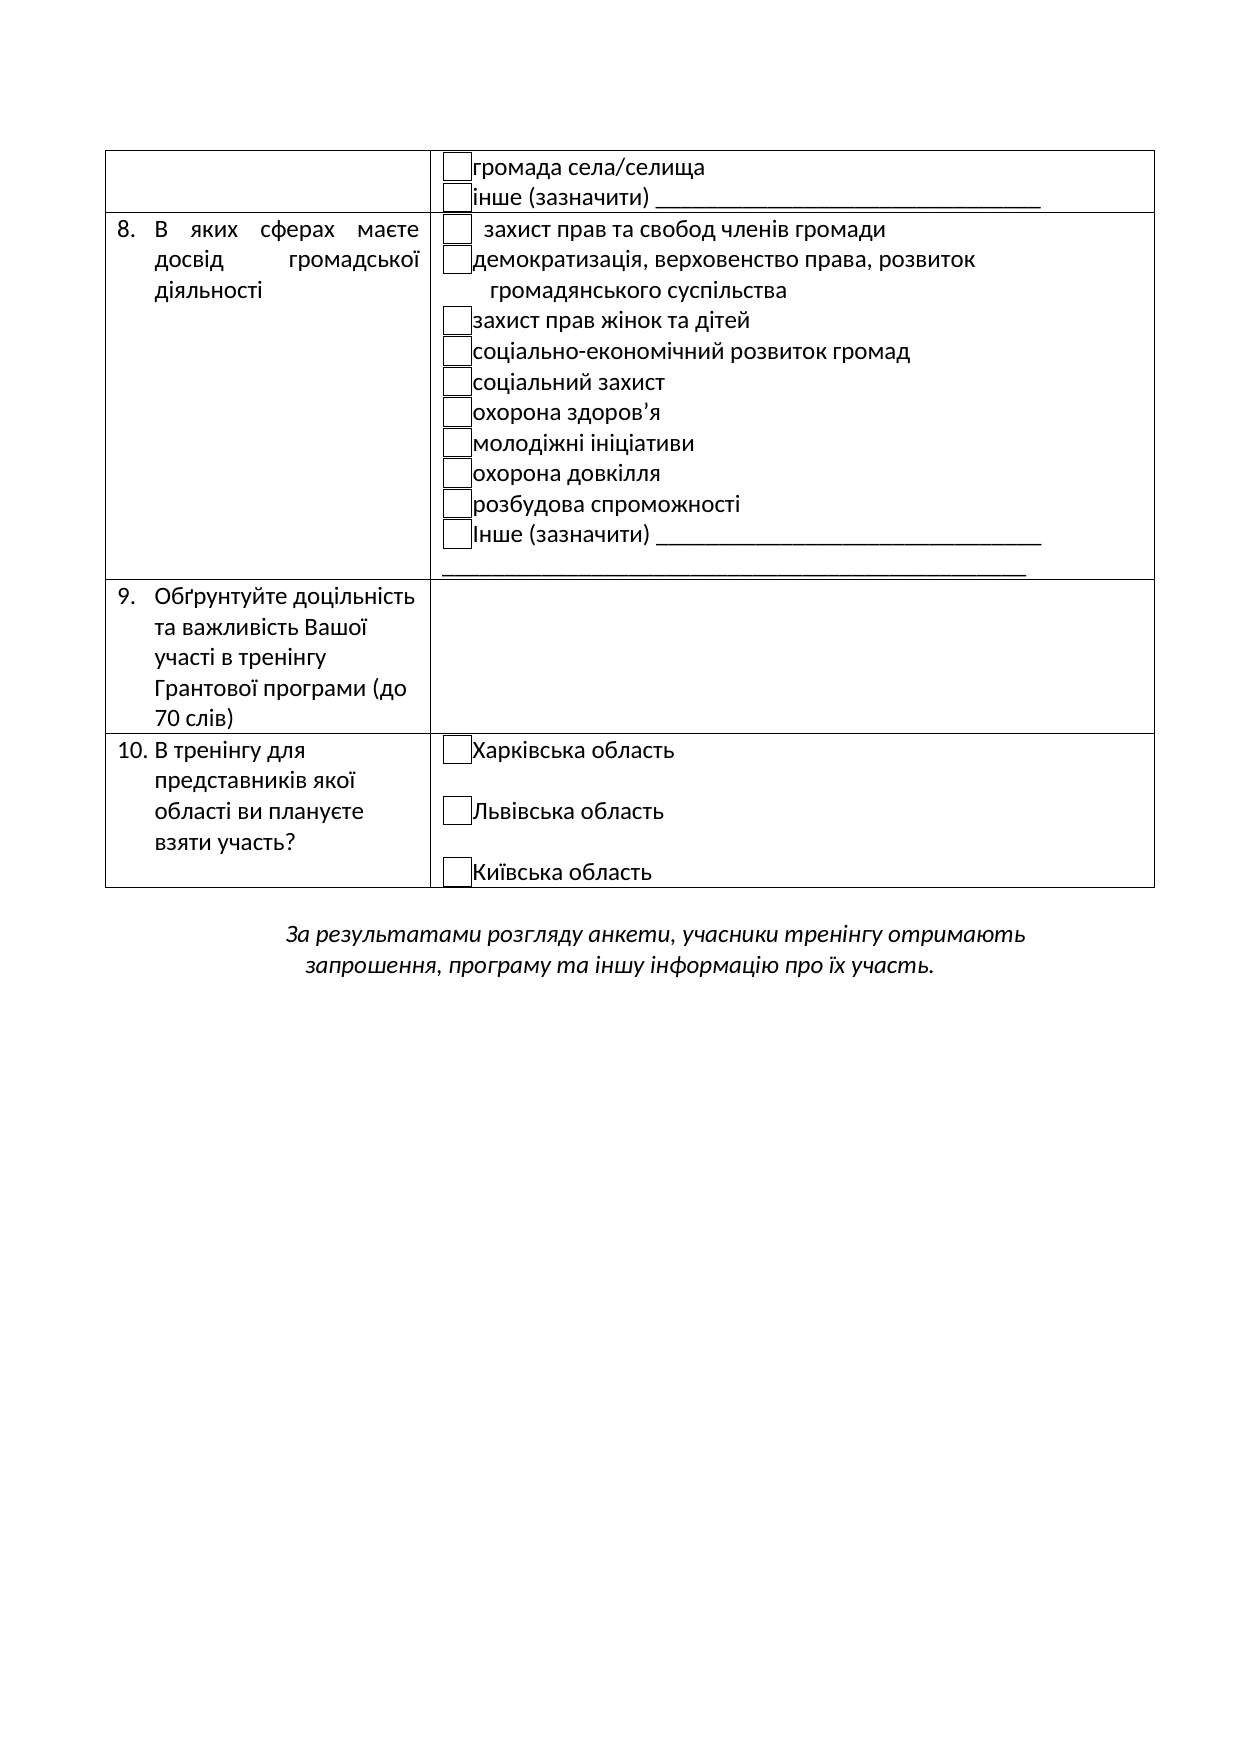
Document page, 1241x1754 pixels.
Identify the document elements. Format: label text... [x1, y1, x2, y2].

table_cell [431, 580, 1154, 733]
table_cell захист прав та свобод членів громади демократизація, верховенство права, розвиток громадянcького суспільства захист прав жінок та дітей соціально-економічний розвиток громад соціальний захист охорона здоров’я молодіжні ініціативи охорона довкілля розбудова спроможності Інше (зазначити) _______________________________ _______________________________________________ [431, 213, 1154, 579]
table_cell В тренінгу для представників якої області ви плануєте взяти участь? [106, 734, 430, 887]
table_cell Харківська область Львівська область Київська область [431, 734, 1154, 887]
text За результатами розгляду анкети, учасники тренінгу отримають запрошення, програму та іншу інформацію про їх участь. [150, 918, 1090, 979]
table_cell В яких сферах маєте досвід громадської діяльності [106, 213, 430, 579]
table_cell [431, 151, 1154, 212]
table_cell Обґрунтуйте доцільність та важливість Вашої участі в тренінгу Грантової програми (до 70 слів) [106, 580, 430, 733]
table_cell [106, 151, 430, 212]
